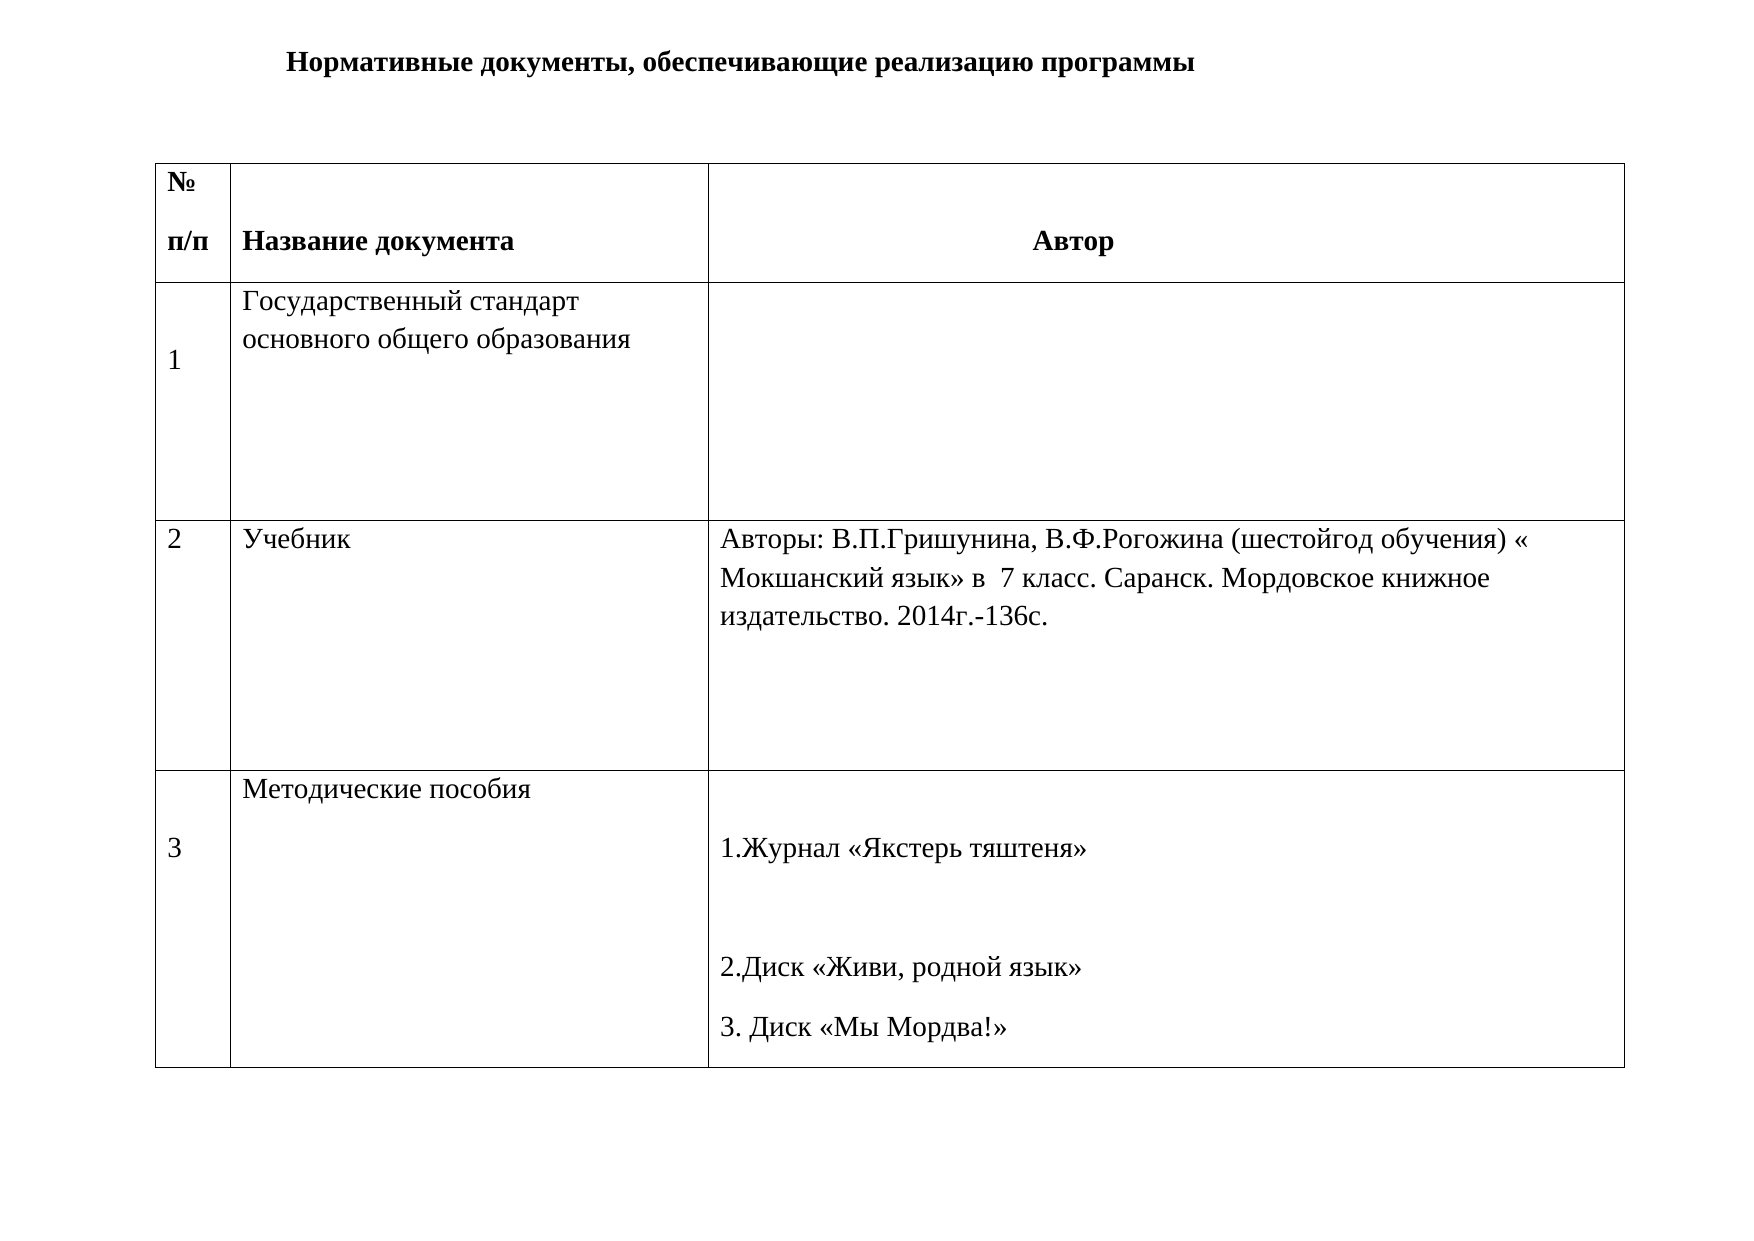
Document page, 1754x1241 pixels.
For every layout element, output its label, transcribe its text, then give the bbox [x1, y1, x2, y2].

table_cell 3 [156, 771, 230, 1067]
table_cell 1 [156, 283, 230, 520]
table_cell Методические пособия [231, 771, 708, 1067]
table_cell [709, 283, 1624, 520]
table_header Название документа [231, 164, 708, 282]
table_cell Государственный стандарт основного общего образования [231, 283, 708, 520]
table_cell Учебник [231, 521, 708, 770]
table_cell 2 [156, 521, 230, 770]
table_header Автор [709, 164, 1624, 282]
table_cell 1.Журнал «Якстерь тяштеня» 2.Диск «Живи, родной язык» 3. Диск «Мы Мордва!» [709, 771, 1624, 1067]
text Нормативные документы, обеспечивающие реализацию программы [118, 44, 1636, 78]
table_header № п/п [156, 164, 230, 282]
table_cell Авторы: В.П.Гришунина, В.Ф.Рогожина (шестойгод обучения) « Мокшанский язык» в 7 класс. Саранск. Мордовское книжное издательство. 2014г.-136с. [709, 521, 1624, 770]
